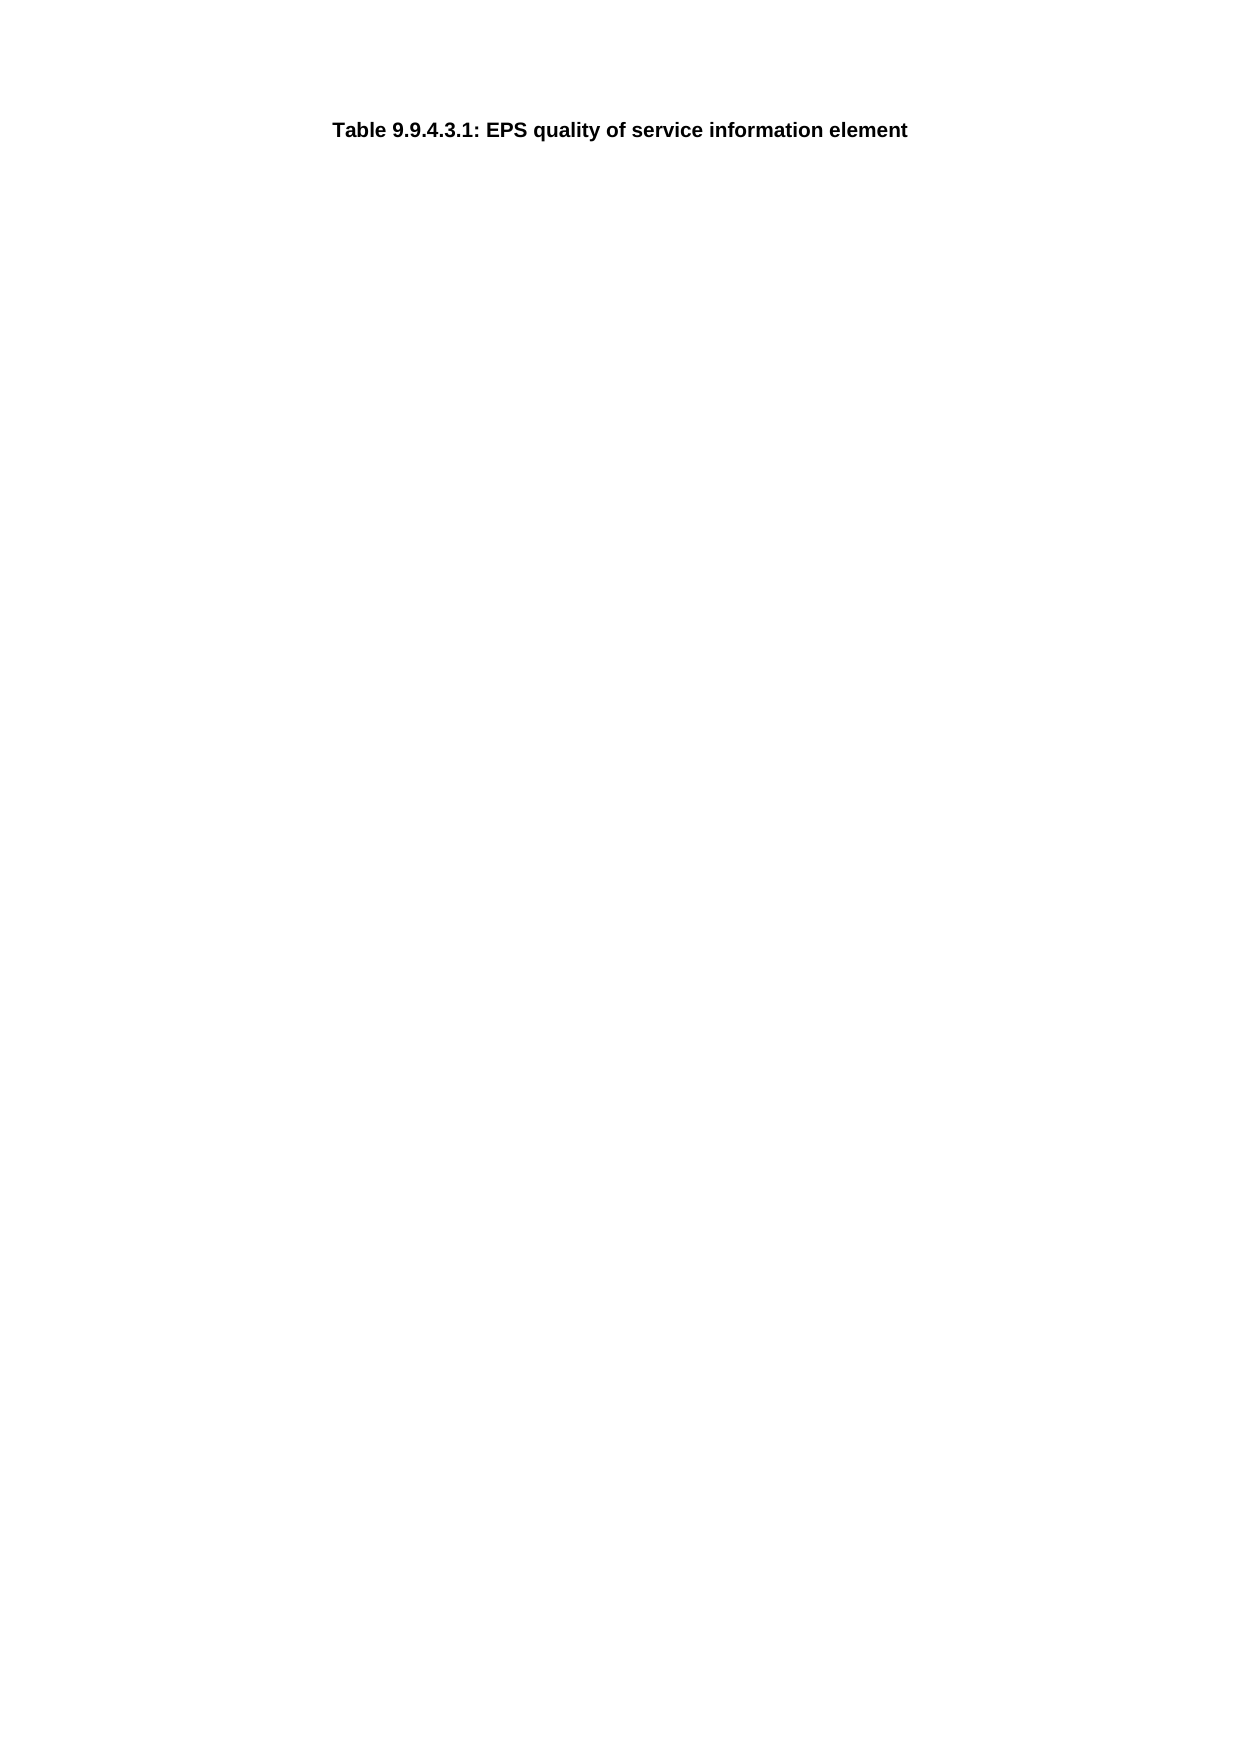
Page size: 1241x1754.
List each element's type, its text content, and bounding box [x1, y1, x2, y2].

text Table 9.9.4.3.1: EPS quality of service information element [89, 118, 1152, 142]
